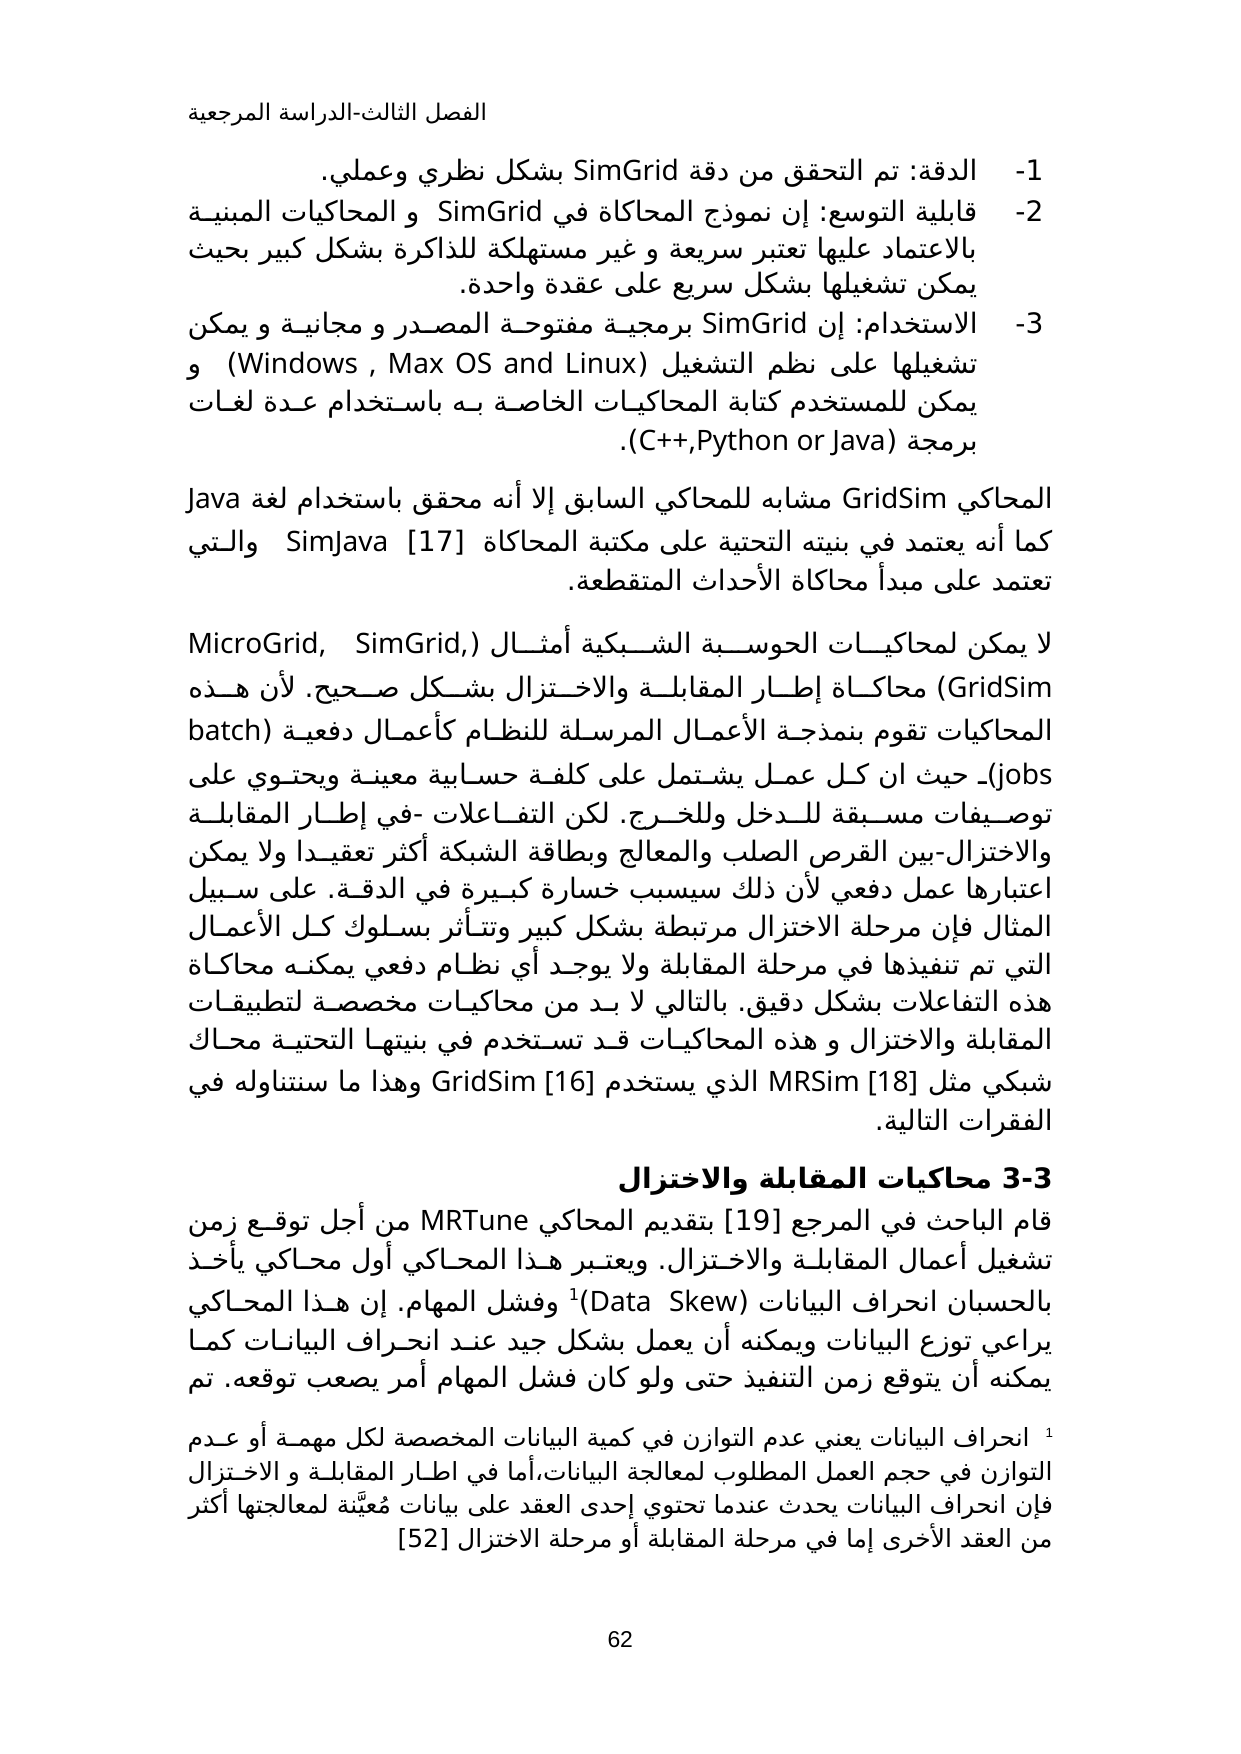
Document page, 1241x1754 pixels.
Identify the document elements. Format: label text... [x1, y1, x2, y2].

text لا يمكن لمحاكيات الحوسبة الشبكية أمثال (MicroGrid, SimGrid, GridSim) محاكاة إطار المقابلة والاختزال بشكل صحيح. لأن هذه المحاكيات تقوم بنمذجة الأعمال المرسلة للنظام كأعمال دفعية (batch jobs) حيث ان كل عمل يشتمل على كلفة حسابية معينة ويحتوي على توصيفات مسبقة للدخل وللخرج. لكن التفاعلات -في إطار المقابلة والاختزال-بين القرص الصلب والمعالج وبطاقة الشبكة أكثر تعقيدا ولا يمكن اعتبارها عمل دفعي لأن ذلك سيسبب خسارة كبيرة في الدقة. على سبيل المثال فإن مرحلة الاختزال مرتبطة بشكل كبير وتتأثر بسلوك كل الأعمال التي تم تنفيذها في مرحلة المقابلة ولا يوجد أي نظام دفعي يمكنه محاكاة هذه التفاعلات بشكل دقيق. بالتالي لا بد من محاكيات مخصصة لتطبيقات المقابلة والاختزال و هذه المحاكيات قد تستخدم في بنيتها التحتية محاك شبكي مثل MRSim [18] الذي يستخدم GridSim [16] وهذا ما سنتناوله في الفقرات التالية. [187, 623, 1053, 1137]
list الدقة: تم التحقق من دقة SimGrid بشكل نظري وعملي. [187, 150, 1015, 188]
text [187, 1200, 1053, 1394]
text المحاكي GridSim مشابه للمحاكي السابق إلا أنه محقق باستخدام لغة Java كما أنه يعتمد في بنيته التحتية على مكتبة المحاكاة [17] SimJava والتي تعتمد على مبدأ محاكاة الأحداث المتقطعة. [187, 478, 1053, 597]
list الاستخدام: إن SimGrid برمجية مفتوحة المصدر و مجانية و يمكن تشغيلها على نظم التشغيل (Windows , Max OS and Linux) و يمكن للمستخدم كتابة المحاكيات الخاصة به باستخدام عدة لغات برمجة (C++,Python or Java). [187, 303, 1015, 458]
list قابلية التوسع: إن نموذج المحاكاة في SimGrid و المحاكيات المبنية بالاعتماد عليها تعتبر سريعة و غير مستهلكة للذاكرة بشكل كبير بحيث يمكن تشغيلها بشكل سريع على عقدة واحدة. [187, 191, 1015, 300]
subtitle 3-3 محاكيات المقابلة والاختزال [187, 1162, 1053, 1195]
